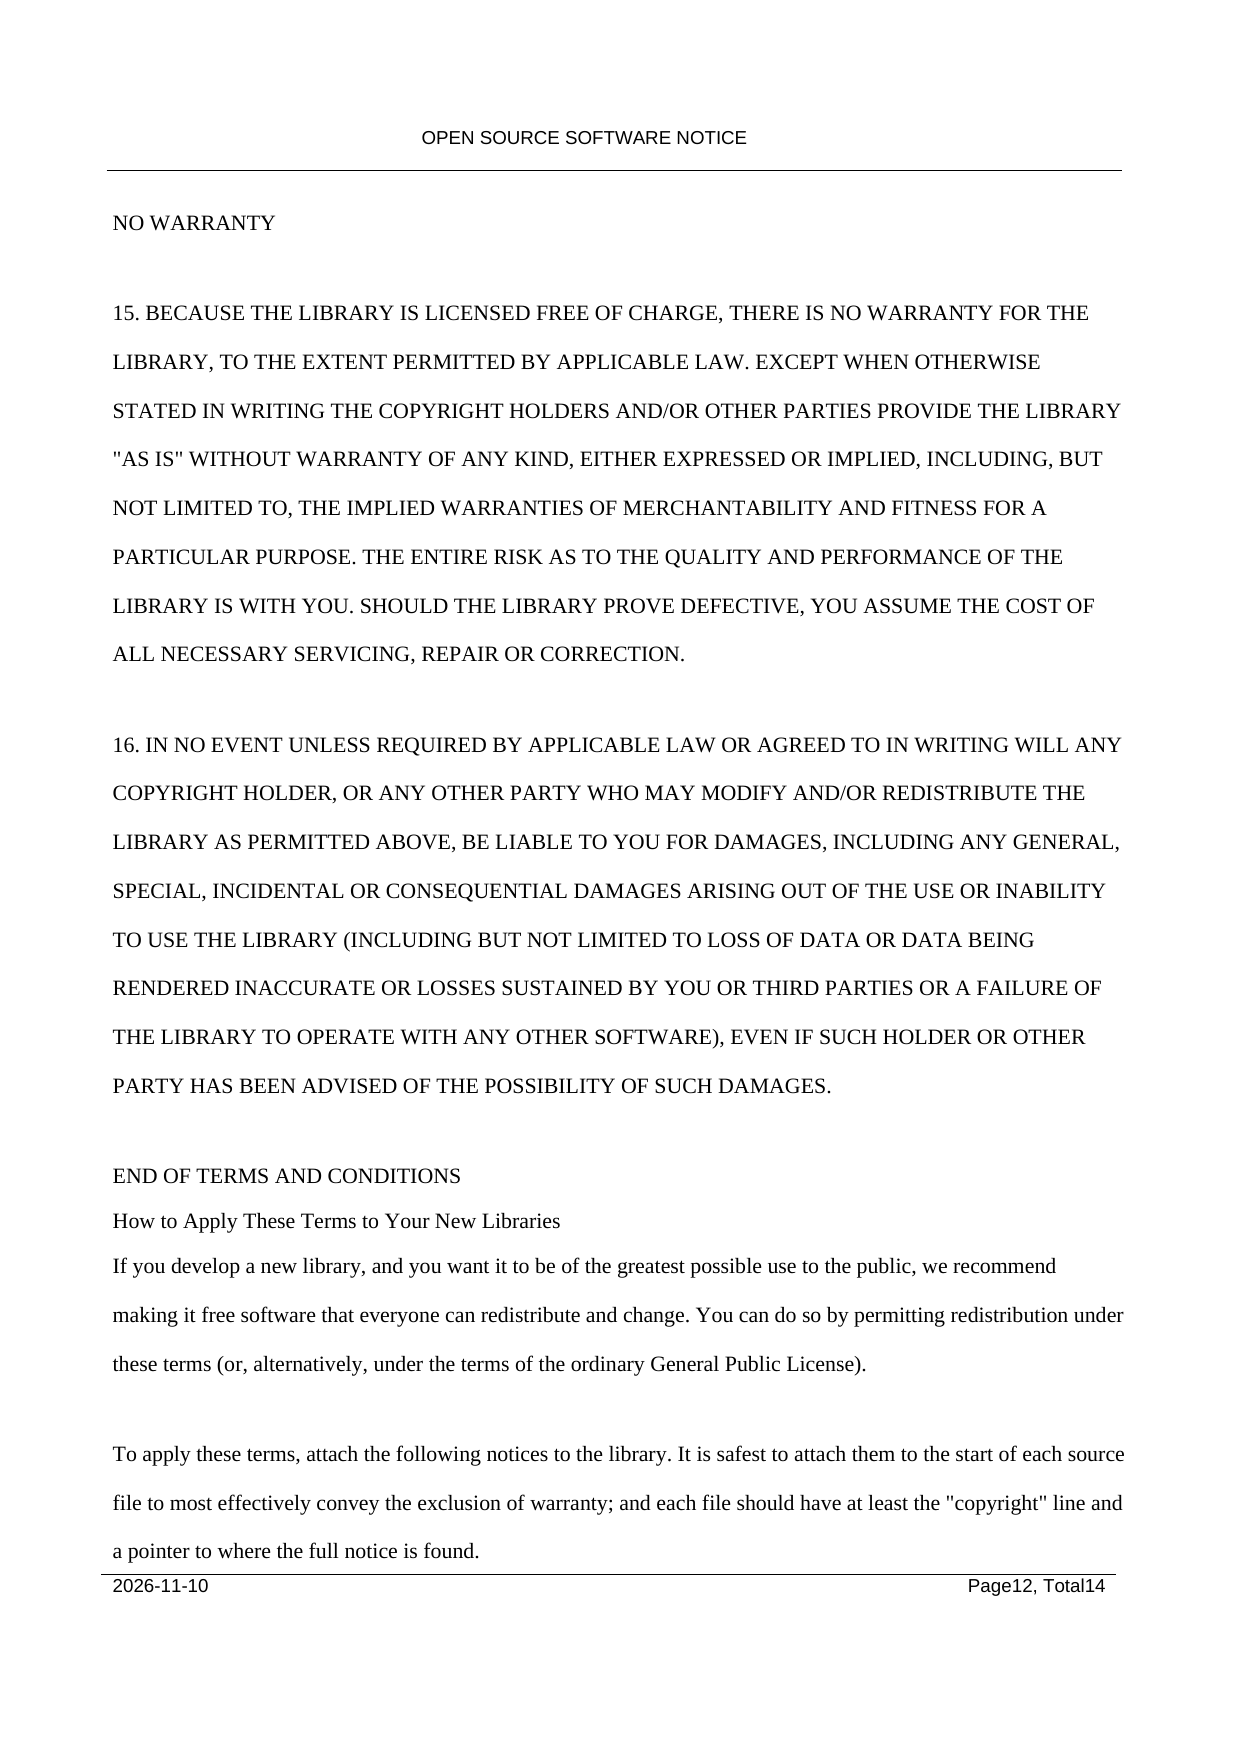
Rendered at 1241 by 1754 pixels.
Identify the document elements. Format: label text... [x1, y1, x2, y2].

text How to Apply These Terms to Your New Libraries [112, 1204, 1128, 1237]
text To apply these terms, attach the following notices to the library. It is safest to attach them to the start of each source file to most effectively convey the exclusion of warranty; and each file should have at least the "copyright" line and a pointer to where the full notice is found. [112, 1437, 1128, 1567]
text 16. IN NO EVENT UNLESS REQUIRED BY APPLICABLE LAW OR AGREED TO IN WRITING WILL ANY COPYRIGHT HOLDER, OR ANY OTHER PARTY WHO MAY MODIFY AND/OR REDISTRIBUTE THE LIBRARY AS PERMITTED ABOVE, BE LIABLE TO YOU FOR DAMAGES, INCLUDING ANY GENERAL, SPECIAL, INCIDENTAL OR CONSEQUENTIAL DAMAGES ARISING OUT OF THE USE OR INABILITY TO USE THE LIBRARY (INCLUDING BUT NOT LIMITED TO LOSS OF DATA OR DATA BEING RENDERED INACCURATE OR LOSSES SUSTAINED BY YOU OR THIRD PARTIES OR A FAILURE OF THE LIBRARY TO OPERATE WITH ANY OTHER SOFTWARE), EVEN IF SUCH HOLDER OR OTHER PARTY HAS BEEN ADVISED OF THE POSSIBILITY OF SUCH DAMAGES. [112, 728, 1128, 1102]
text 15. BECAUSE THE LIBRARY IS LICENSED FREE OF CHARGE, THERE IS NO WARRANTY FOR THE LIBRARY, TO THE EXTENT PERMITTED BY APPLICABLE LAW. EXCEPT WHEN OTHERWISE STATED IN WRITING THE COPYRIGHT HOLDERS AND/OR OTHER PARTIES PROVIDE THE LIBRARY "AS IS" WITHOUT WARRANTY OF ANY KIND, EITHER EXPRESSED OR IMPLIED, INCLUDING, BUT NOT LIMITED TO, THE IMPLIED WARRANTIES OF MERCHANTABILITY AND FITNESS FOR A PARTICULAR PURPOSE. THE ENTIRE RISK AS TO THE QUALITY AND PERFORMANCE OF THE LIBRARY IS WITH YOU. SHOULD THE LIBRARY PROVE DEFECTIVE, YOU ASSUME THE COST OF ALL NECESSARY SERVICING, REPAIR OR CORRECTION. [112, 297, 1128, 670]
text END OF TERMS AND CONDITIONS [112, 1159, 1128, 1192]
text NO WARRANTY [112, 206, 1128, 239]
text If you develop a new library, and you want it to be of the greatest possible use to the public, we recommend making it free software that everyone can redistribute and change. You can do so by permitting redistribution under these terms (or, alternatively, under the terms of the ordinary General Public License). [112, 1250, 1128, 1380]
